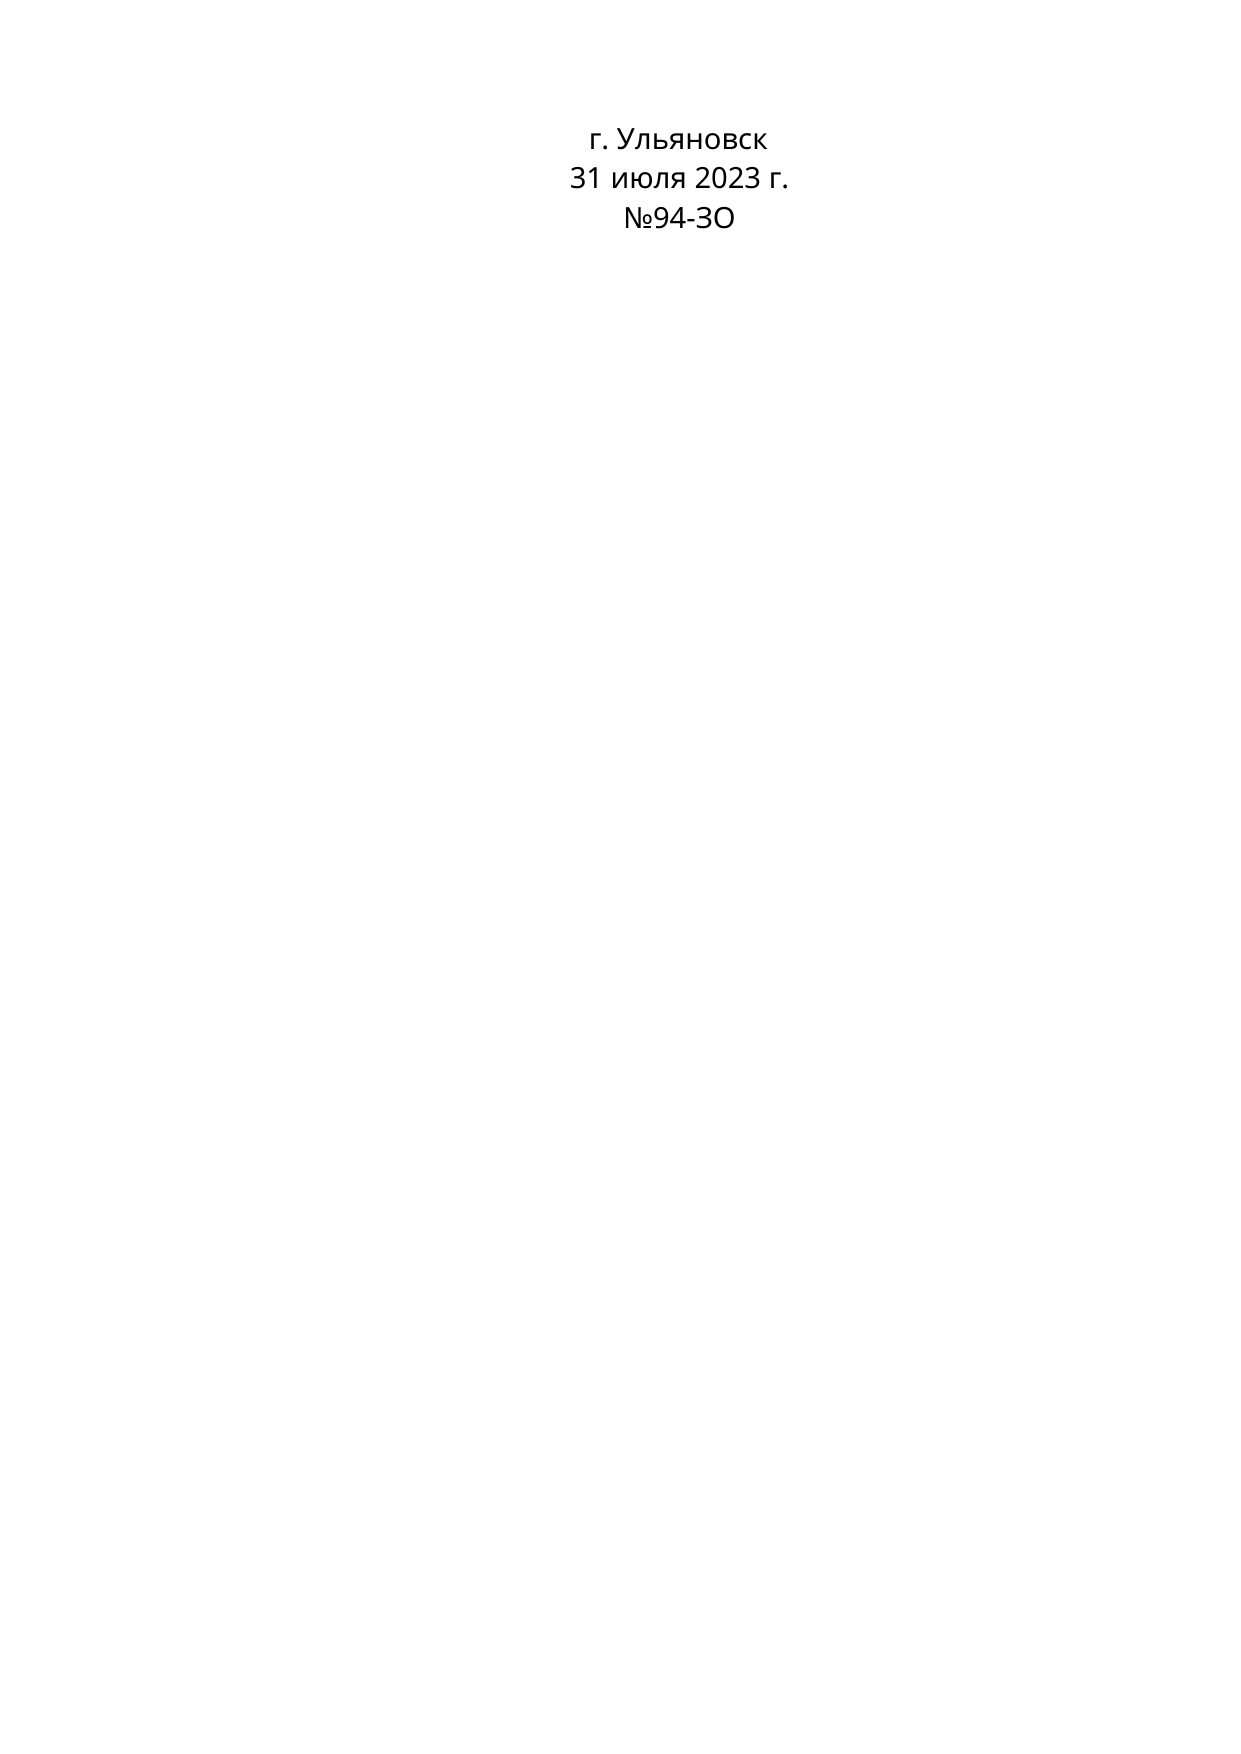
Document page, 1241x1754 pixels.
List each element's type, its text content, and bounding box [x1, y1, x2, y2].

text №94-ЗО [177, 197, 1181, 237]
text 31 июля 2023 г. [177, 158, 1181, 197]
text г. Ульяновск [177, 118, 1179, 158]
